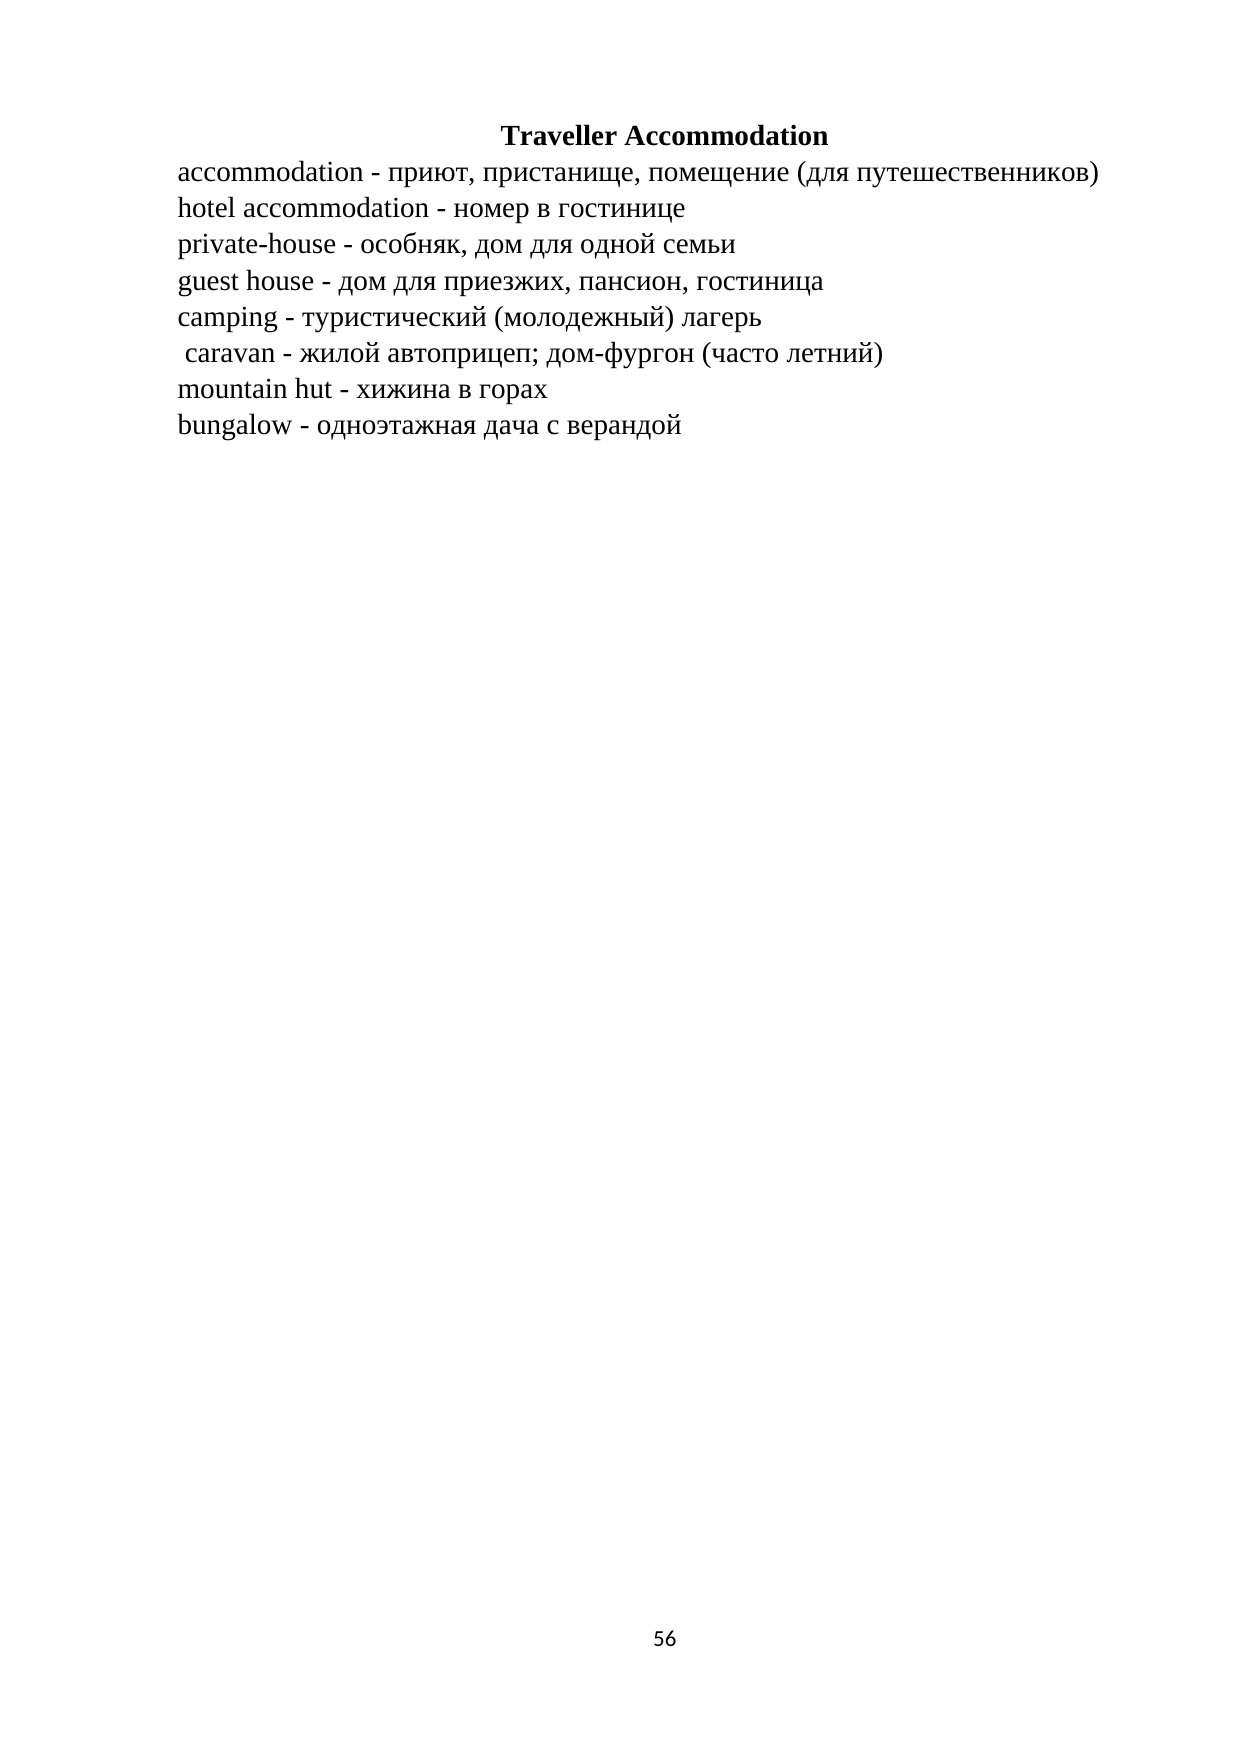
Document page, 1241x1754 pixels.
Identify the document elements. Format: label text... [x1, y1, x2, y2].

text Traveller Accommodation [177, 118, 1152, 152]
text bungalow - одноэтажная дача с верандой [177, 407, 1152, 441]
text camping - туристический (молодежный) лагерь [177, 299, 1152, 332]
text guest house - дом для приезжих, пансион, гостиница [177, 263, 1152, 296]
text caravan - жилой автоприцеп; дом-фургон (часто летний) [177, 335, 1152, 368]
text private-house - особняк, дом для одной семьи [177, 227, 1152, 260]
text hotel accommodation - номер в гостинице [177, 190, 1152, 224]
text mountain hut - хижина в горах [177, 371, 1152, 405]
text accommodation - приют, пристанище, помещение (для путешественников) [177, 154, 1152, 188]
